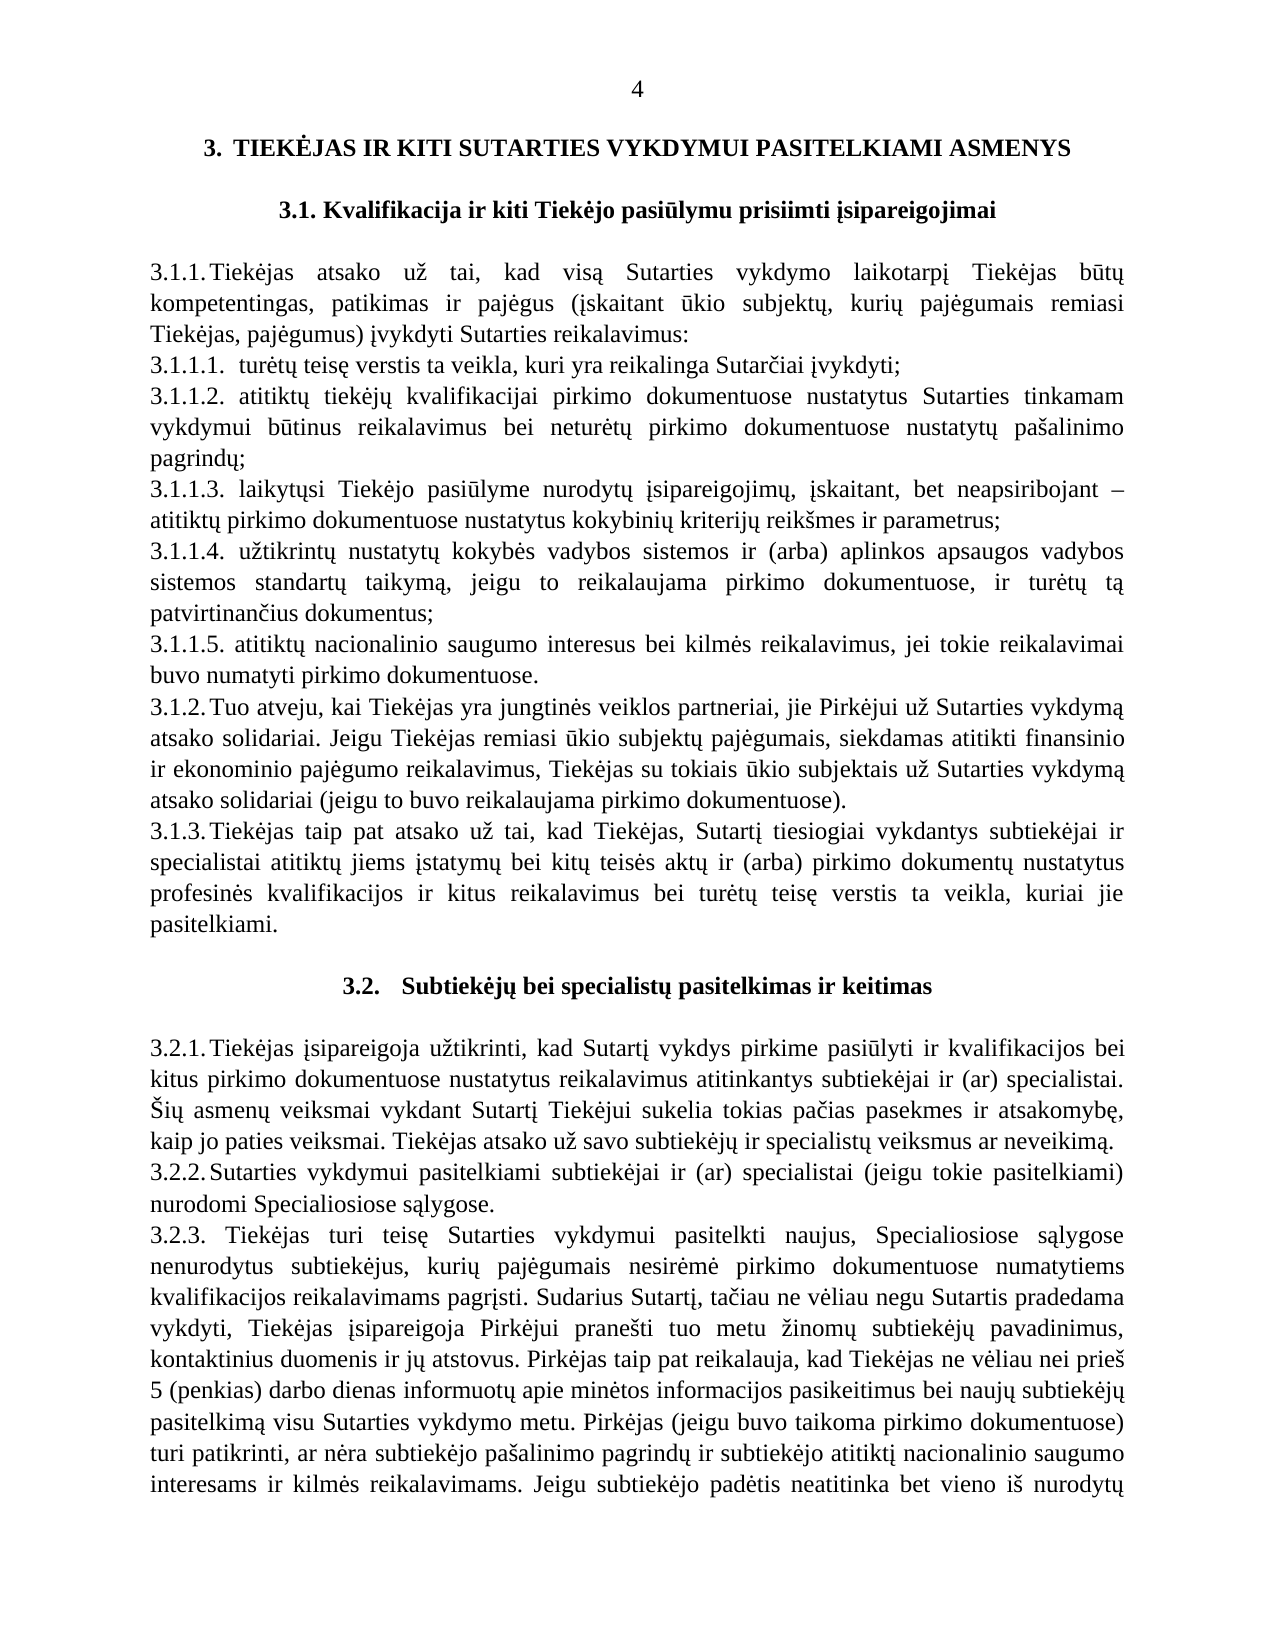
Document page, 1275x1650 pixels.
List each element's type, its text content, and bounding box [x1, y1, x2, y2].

text 3.1.1.3. laikytųsi Tiekėjo pasiūlyme nurodytų įsipareigojimų, įskaitant, bet neapsiribojant – atitiktų pirkimo dokumentuose nustatytus kokybinių kriterijų reikšmes ir parametrus; [150, 474, 1125, 534]
text 3.1. Kvalifikacija ir kiti Tiekėjo pasiūlymu prisiimti įsipareigojimai [150, 195, 1125, 224]
text 3.2.2. Sutarties vykdymui pasitelkiami subtiekėjai ir (ar) specialistai (jeigu tokie pasitelkiami) nurodomi Specialiosiose sąlygose. [150, 1157, 1125, 1218]
text 3.2. Subtiekėjų bei specialistų pasitelkimas ir keitimas [150, 971, 1125, 1000]
text 3.1.1.4. užtikrintų nustatytų kokybės vadybos sistemos ir (arba) aplinkos apsaugos vadybos sistemos standartų taikymą, jeigu to reikalaujama pirkimo dokumentuose, ir turėtų tą patvirtinančius dokumentus; [150, 536, 1125, 627]
text 3.1.1.2. atitiktų tiekėjų kvalifikacijai pirkimo dokumentuose nustatytus Sutarties tinkamam vykdymui būtinus reikalavimus bei neturėtų pirkimo dokumentuose nustatytų pašalinimo pagrindų; [150, 381, 1125, 472]
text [150, 1373, 1125, 1497]
text 3.2.1. Tiekėjas įsipareigoja užtikrinti, kad Sutartį vykdys pirkime pasiūlyti ir kvalifikacijos bei kitus pirkimo dokumentuose nustatytus reikalavimus atitinkantys subtiekėjai ir (ar) specialistai. Šių asmenų veiksmai vykdant Sutartį Tiekėjui sukelia tokias pačias pasekmes ir atsakomybę, kaip jo paties veiksmai. Tiekėjas atsako už savo subtiekėjų ir specialistų veiksmus ar neveikimą. [150, 1124, 1125, 1155]
text 3. TIEKĖJAS ir kiti Sutarties vykdymui pasitelkiami asmenys [150, 133, 1125, 162]
text 3.2.1. Tiekėjas įsipareigoja užtikrinti, kad Sutartį vykdys pirkime pasiūlyti ir kvalifikacijos bei kitus pirkimo dokumentuose nustatytus reikalavimus atitinkantys subtiekėjai ir (ar) specialistai. Šių asmenų veiksmai vykdant Sutartį Tiekėjui sukelia tokias pačias pasekmes ir atsakomybę, kaip jo paties veiksmai. Tiekėjas atsako už savo subtiekėjų ir specialistų veiksmus ar neveikimą. [150, 1033, 1125, 1064]
text 3.1.1. Tiekėjas atsako už tai, kad visą Sutarties vykdymo laikotarpį Tiekėjas būtų kompetentingas, patikimas ir pajėgus (įskaitant ūkio subjektų, kurių pajėgumais remiasi Tiekėjas, pajėgumus) įvykdyti Sutarties reikalavimus: [150, 257, 1125, 348]
text 3.1.1.5. atitiktų nacionalinio saugumo interesus bei kilmės reikalavimus, jei tokie reikalavimai buvo numatyti pirkimo dokumentuose. [150, 629, 1125, 689]
text 3.1.3. Tiekėjas taip pat atsako už tai, kad Tiekėjas, Sutartį tiesiogiai vykdantys subtiekėjai ir specialistai atitiktų jiems įstatymų bei kitų teisės aktų ir (arba) pirkimo dokumentų nustatytus profesinės kvalifikacijos ir kitus reikalavimus bei turėtų teisę verstis ta veikla, kuriai jie pasitelkiami. [150, 816, 1125, 938]
text 3.1.2. Tuo atveju, kai Tiekėjas yra jungtinės veiklos partneriai, jie Pirkėjui už Sutarties vykdymą atsako solidariai. Jeigu Tiekėjas remiasi ūkio subjektų pajėgumais, siekdamas atitikti finansinio ir ekonominio pajėgumo reikalavimus, Tiekėjas su tokiais ūkio subjektais už Sutarties vykdymą atsako solidariai (jeigu to buvo reikalaujama pirkimo dokumentuose). [150, 692, 1125, 813]
text 3.1.1.1. turėtų teisę verstis ta veikla, kuri yra reikalinga Sutarčiai įvykdyti; [150, 350, 1125, 379]
